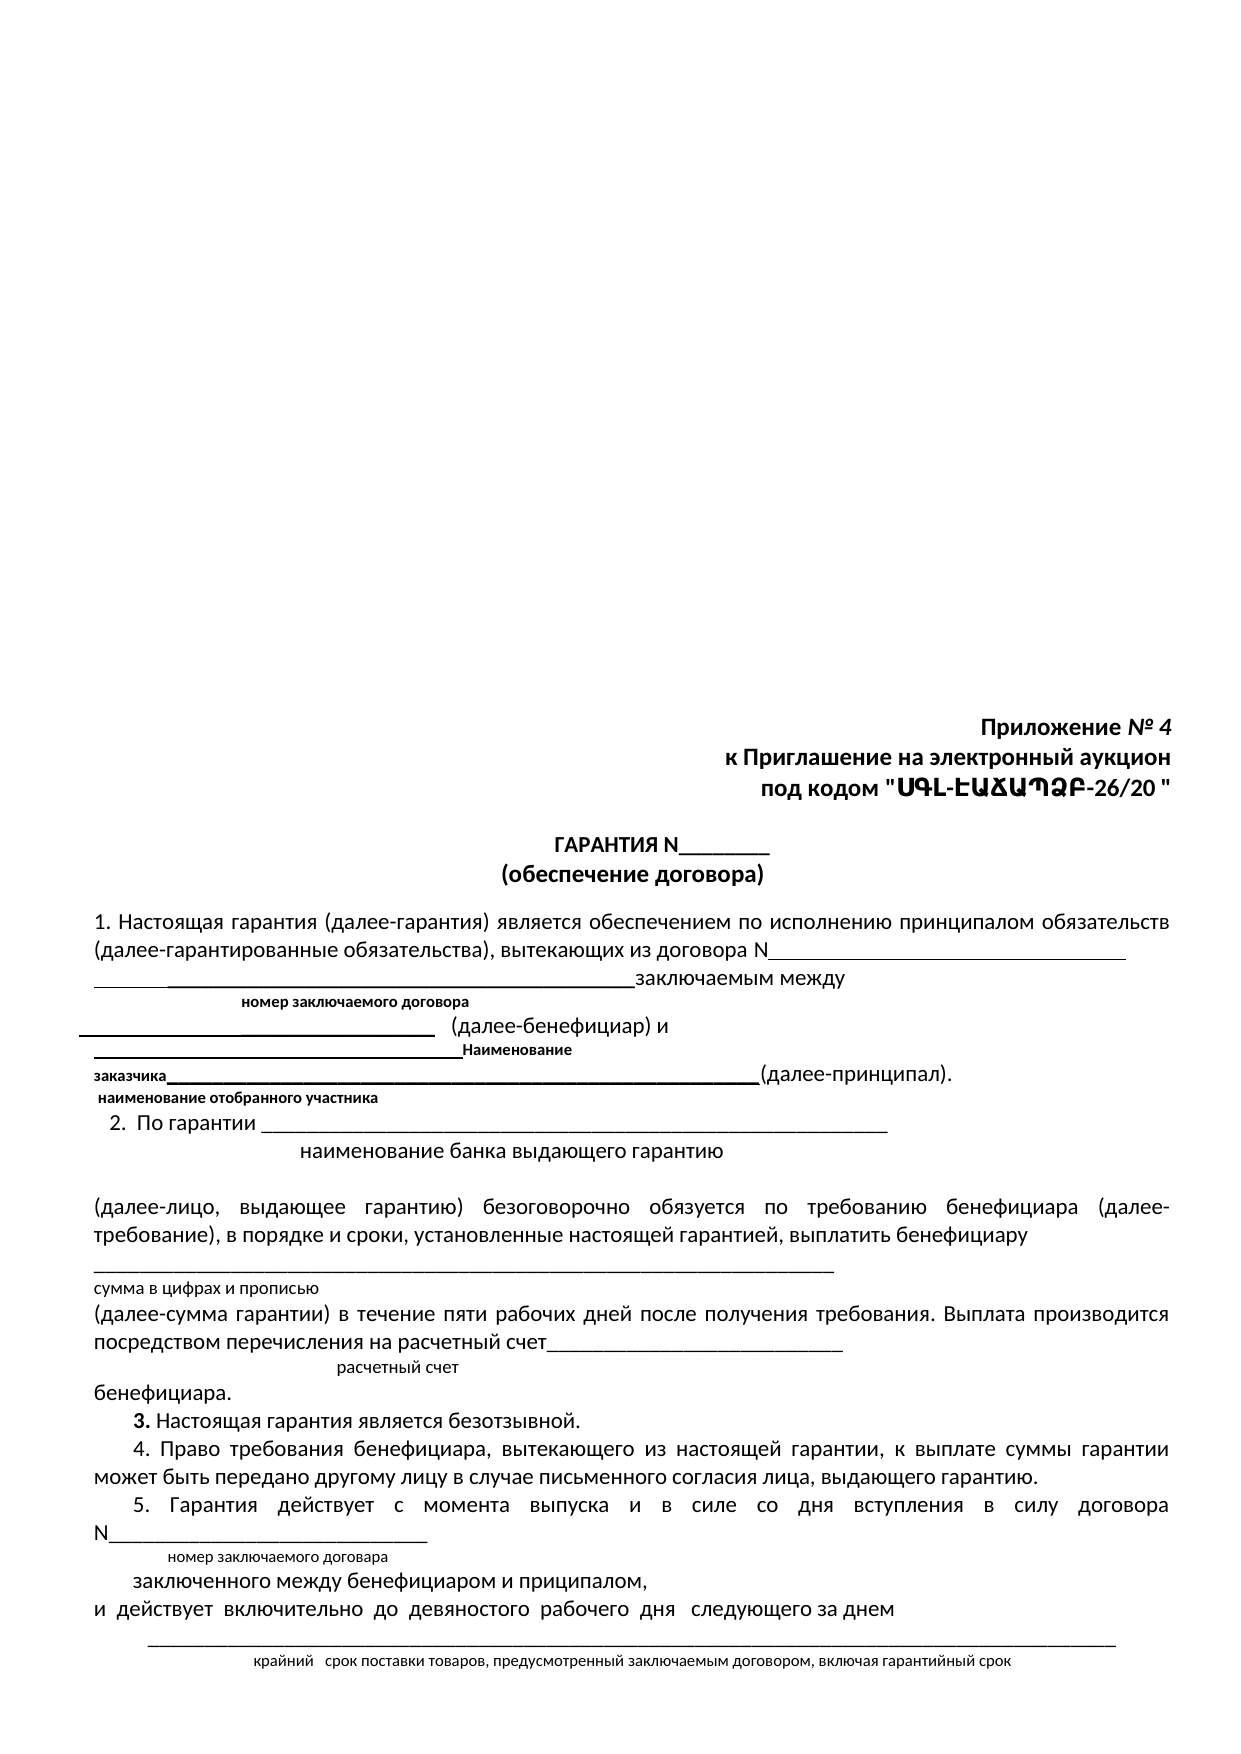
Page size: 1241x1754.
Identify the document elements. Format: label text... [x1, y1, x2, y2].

text номер заключаемого договара [94, 1546, 1171, 1566]
text бенефициара. [94, 1378, 1171, 1406]
text сумма в цифрах и прописью [94, 1276, 1171, 1299]
text _________________________________________________________________ [94, 1248, 1171, 1276]
text 2. По гарантии _______________________________________________________ [94, 1108, 1171, 1136]
text 5. Гарантия действует с момента выпуска и в силе со дня вступления в силу договора N____________________________ [94, 1490, 1171, 1546]
text (далее-сумма гарантии) в течение пяти рабочих дней после получения требования. Выплата производится посредством перечисления на расчетный счет__________________________ [94, 1299, 1171, 1355]
text Наименование заказчика____________________________________________________(далее-принципал). [94, 1039, 1171, 1087]
text _________________ (далее-бенефициар) и [79, 1011, 1171, 1039]
text и действует включительно до девяностого рабочего дня следующего за днем [94, 1594, 1171, 1622]
text наименование банка выдающего гарантию [94, 1136, 1171, 1164]
text к Приглашение на электронный аукцион [94, 741, 1171, 772]
text наименование отобранного участника [79, 1087, 1171, 1108]
text Приложение № 4 [94, 711, 1171, 741]
text (далее-лицо, выдающее гарантию) безоговорочно обязуется по требованию бенефициара (далее-требование), в порядке и сроки, установленные настоящей гарантией, выплатить бенефициару [94, 1192, 1171, 1248]
text (обеспечение договора) [153, 858, 1112, 889]
text под кодом "ՍԳԼ-ԷԱՃԱՊՁԲ-26/20 " [94, 772, 1171, 802]
text 1. Настоящая гарантия (далее-гарантия) является обеспечением по исполнению принципалом обязательств (далее-гарантированные обязательства), вытекающих из договора N _________________________________________заключаемым между [94, 907, 1171, 991]
text крайний срок поставки товаров, предусмотренный заключаемым договором, включая гарантийный срок [94, 1650, 1171, 1671]
text 3. Настоящая гарантия является безотзывной. [94, 1406, 1171, 1434]
text номер заключаемого договора [94, 991, 1171, 1011]
text ГАРАНТИЯ N________ [94, 830, 1171, 858]
text 4. Право требования бенефициара, вытекающего из настоящей гарантии, к выплате суммы гарантии может быть передано другому лицу в случае письменного согласия лица, выдающего гарантию. [94, 1434, 1171, 1490]
text _____________________________________________________________________________________ [94, 1622, 1171, 1650]
text расчетный счет [94, 1355, 1171, 1378]
text заключенного между бенефициаром и приципалом, [94, 1566, 1171, 1594]
